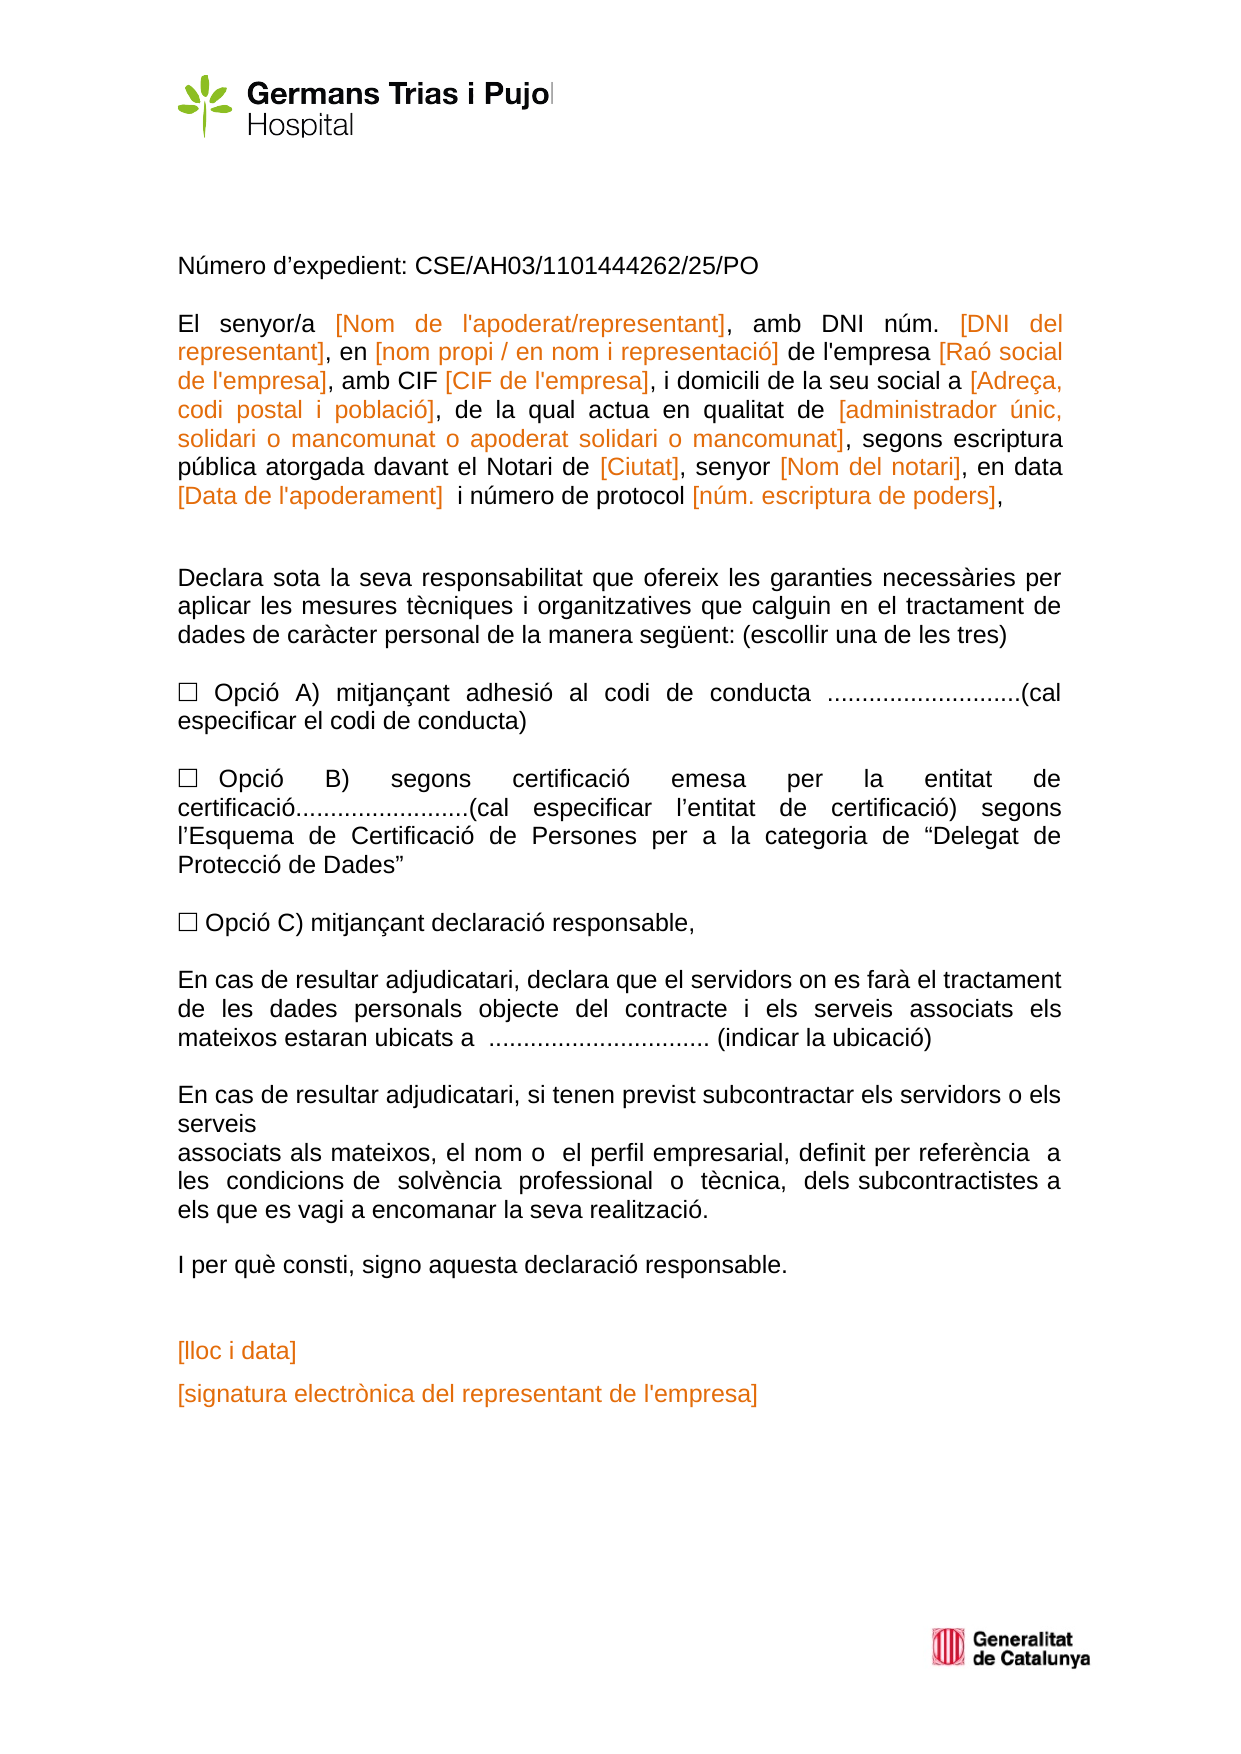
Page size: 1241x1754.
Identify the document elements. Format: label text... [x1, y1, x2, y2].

text Declara sota la seva responsabilitat que ofereix les garanties necessàries per aplicar les mesures tècniques i organitzatives que calguin en el tractament de dades de caràcter personal de la manera següent: (escollir una de les tres) [177, 562, 1063, 649]
text 🞎 Opció A) mitjançant adhesió al codi de conducta ............................(cal especificar el codi de conducta) [177, 677, 1063, 735]
text En cas de resultar adjudicatari, si tenen previst subcontractar els servidors o els serveis [177, 1080, 1063, 1137]
text El senyor/a [Nom de l'apoderat/representant], amb DNI núm. [DNI del representant], en [nom propi / en nom i representació] de l'empresa [Raó social de l'empresa], amb CIF [CIF de l'empresa], i domicili de la seu social a [Adreça, codi postal i població], de la qual actua en qualitat de [administrador únic, solidari o mancomunat o apoderat solidari o mancomunat], segons escriptura pública atorgada davant el Notari de [Ciutat], senyor [Nom del notari], en data [Data de l'apoderament] i número de protocol [núm. escriptura de poders], [177, 308, 1063, 510]
text [lloc i data] [177, 1336, 1063, 1365]
text I per què consti, signo aquesta declaració responsable. [177, 1250, 1063, 1279]
text associats als mateixos, el nom o el perfil empresarial, definit per referència a les condicions de solvència professional o tècnica, dels subcontractistes a els que es vagi a encomanar la seva realització. [177, 1137, 1063, 1224]
picture [177, 75, 552, 138]
text En cas de resultar adjudicatari, declara que el servidors on es farà el tractament de les dades personals objecte del contracte i els serveis associats els mateixos estaran ubicats a ................................ (indicar la ubicació) [177, 965, 1063, 1051]
text [signatura electrònica del representant de l'empresa] [177, 1379, 1063, 1408]
text 🞎 Opció B) segons certificació emesa per la entitat de certificació.........................(cal especificar l’entitat de certificació) segons l’Esquema de Certificació de Persones per a la categoria de “Delegat de Protecció de Dades” [177, 764, 1063, 879]
picture [893, 1621, 1129, 1674]
text 🞎 Opció C) mitjançant declaració responsable, [177, 907, 1063, 936]
text Número d’expedient: CSE/AH03/1101444262/25/PO [177, 251, 1063, 280]
